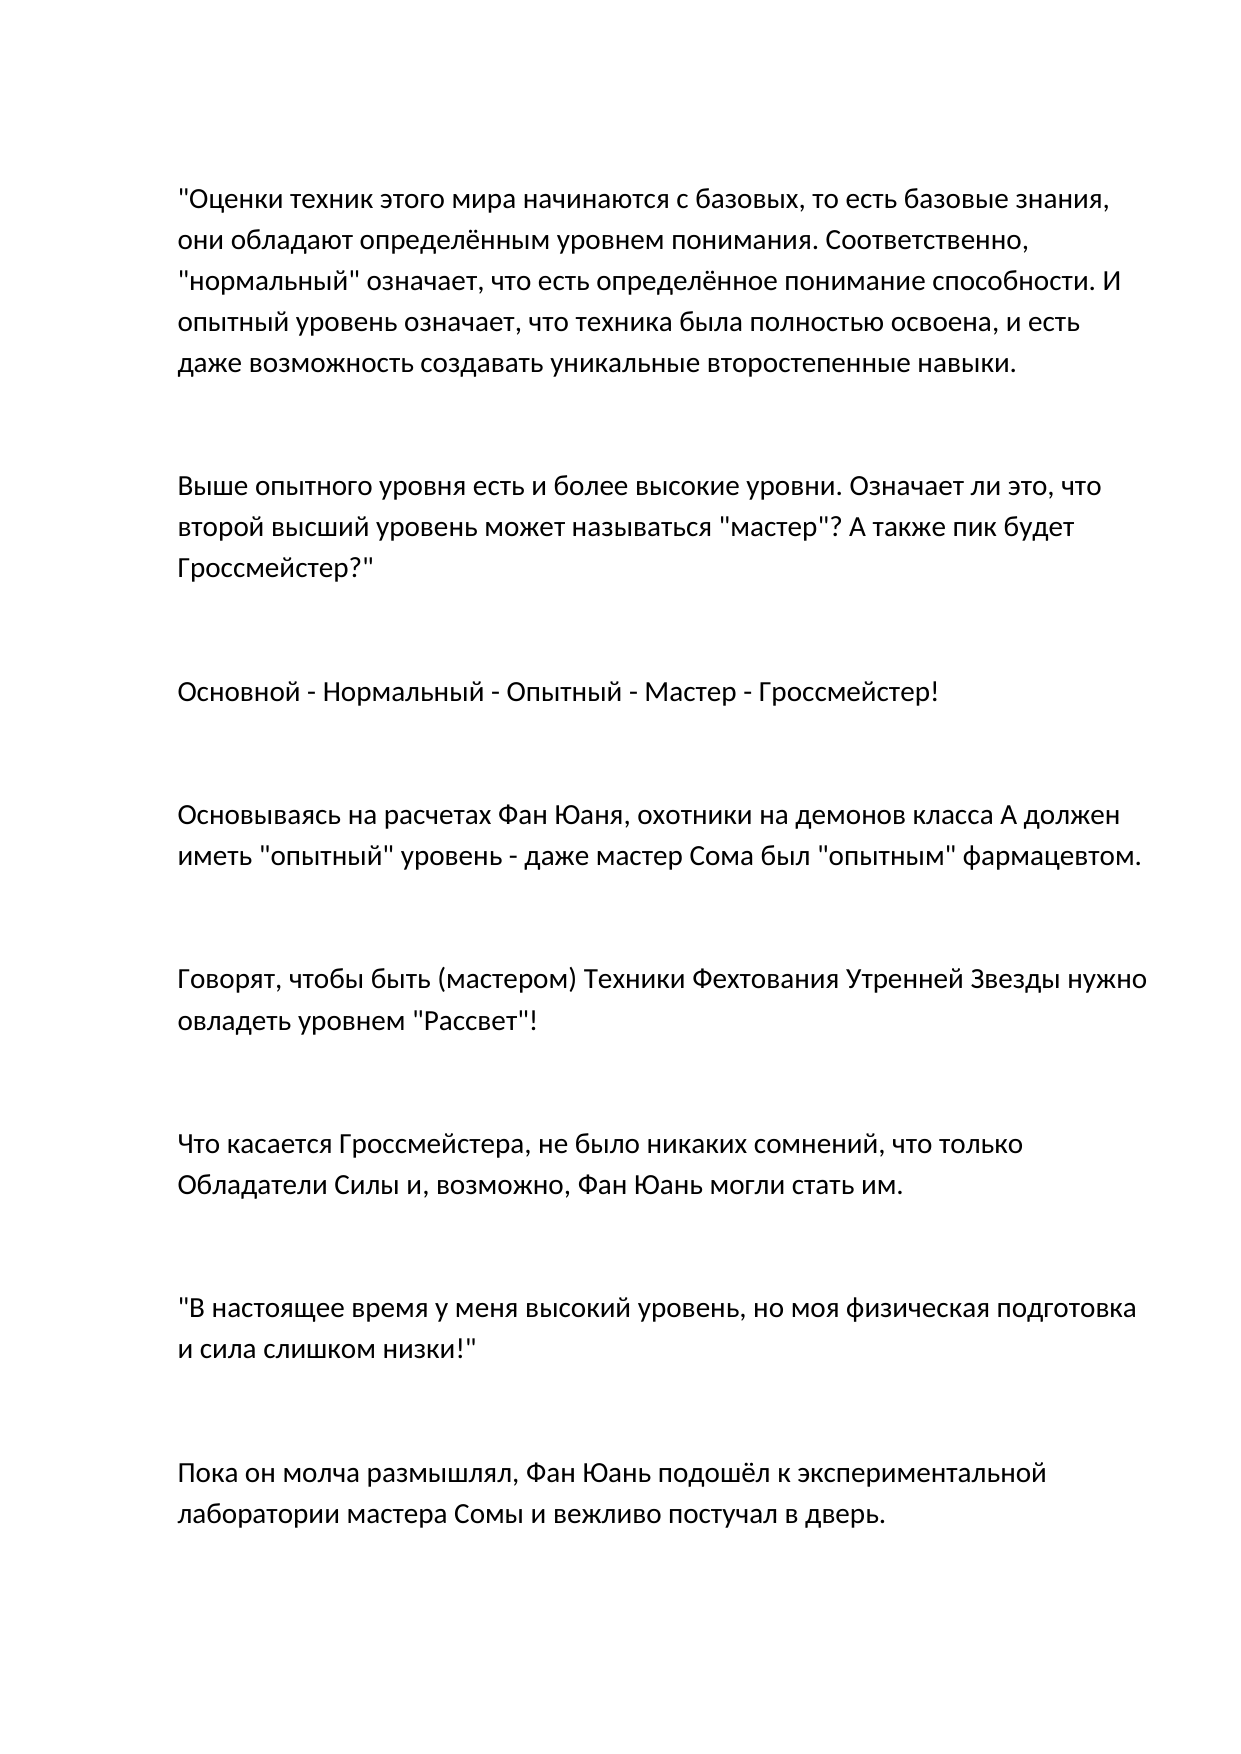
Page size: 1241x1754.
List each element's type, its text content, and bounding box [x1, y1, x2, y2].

text Пока он молча размышлял, Фан Юань подошёл к экспериментальной лаборатории мастера Сомы и вежливо постучал в дверь. [177, 1454, 1152, 1531]
text "Оценки техник этого мира начинаются с базовых, то есть базовые знания, они обладают определённым уровнем понимания. Соответственно, "нормальный" означает, что есть определённое понимание способности. И опытный уровень означает, что техника была полностью освоена, и есть даже возможность создавать уникальные второстепенные навыки. [177, 180, 1152, 379]
text Основной - Нормальный - Опытный - Мастер - Гроссмейстер! [177, 673, 1152, 708]
text Основываясь на расчетах Фан Юаня, охотники на демонов класса А должен иметь "опытный" уровень - даже мастер Сома был "опытным" фармацевтом. [177, 796, 1152, 873]
text Выше опытного уровня есть и более высокие уровни. Означает ли это, что второй высший уровень может называться "мастер"? А также пик будет Гроссмейстер?" [177, 467, 1152, 585]
text "В настоящее время у меня высокий уровень, но моя физическая подготовка и сила слишком низки!" [177, 1289, 1152, 1366]
text Говорят, чтобы быть (мастером) Техники Фехтования Утренней Звезды нужно овладеть уровнем "Рассвет"! [177, 961, 1152, 1037]
text Что касается Гроссмейстера, не было никаких сомнений, что только Обладатели Силы и, возможно, Фан Юань могли стать им. [177, 1125, 1152, 1202]
